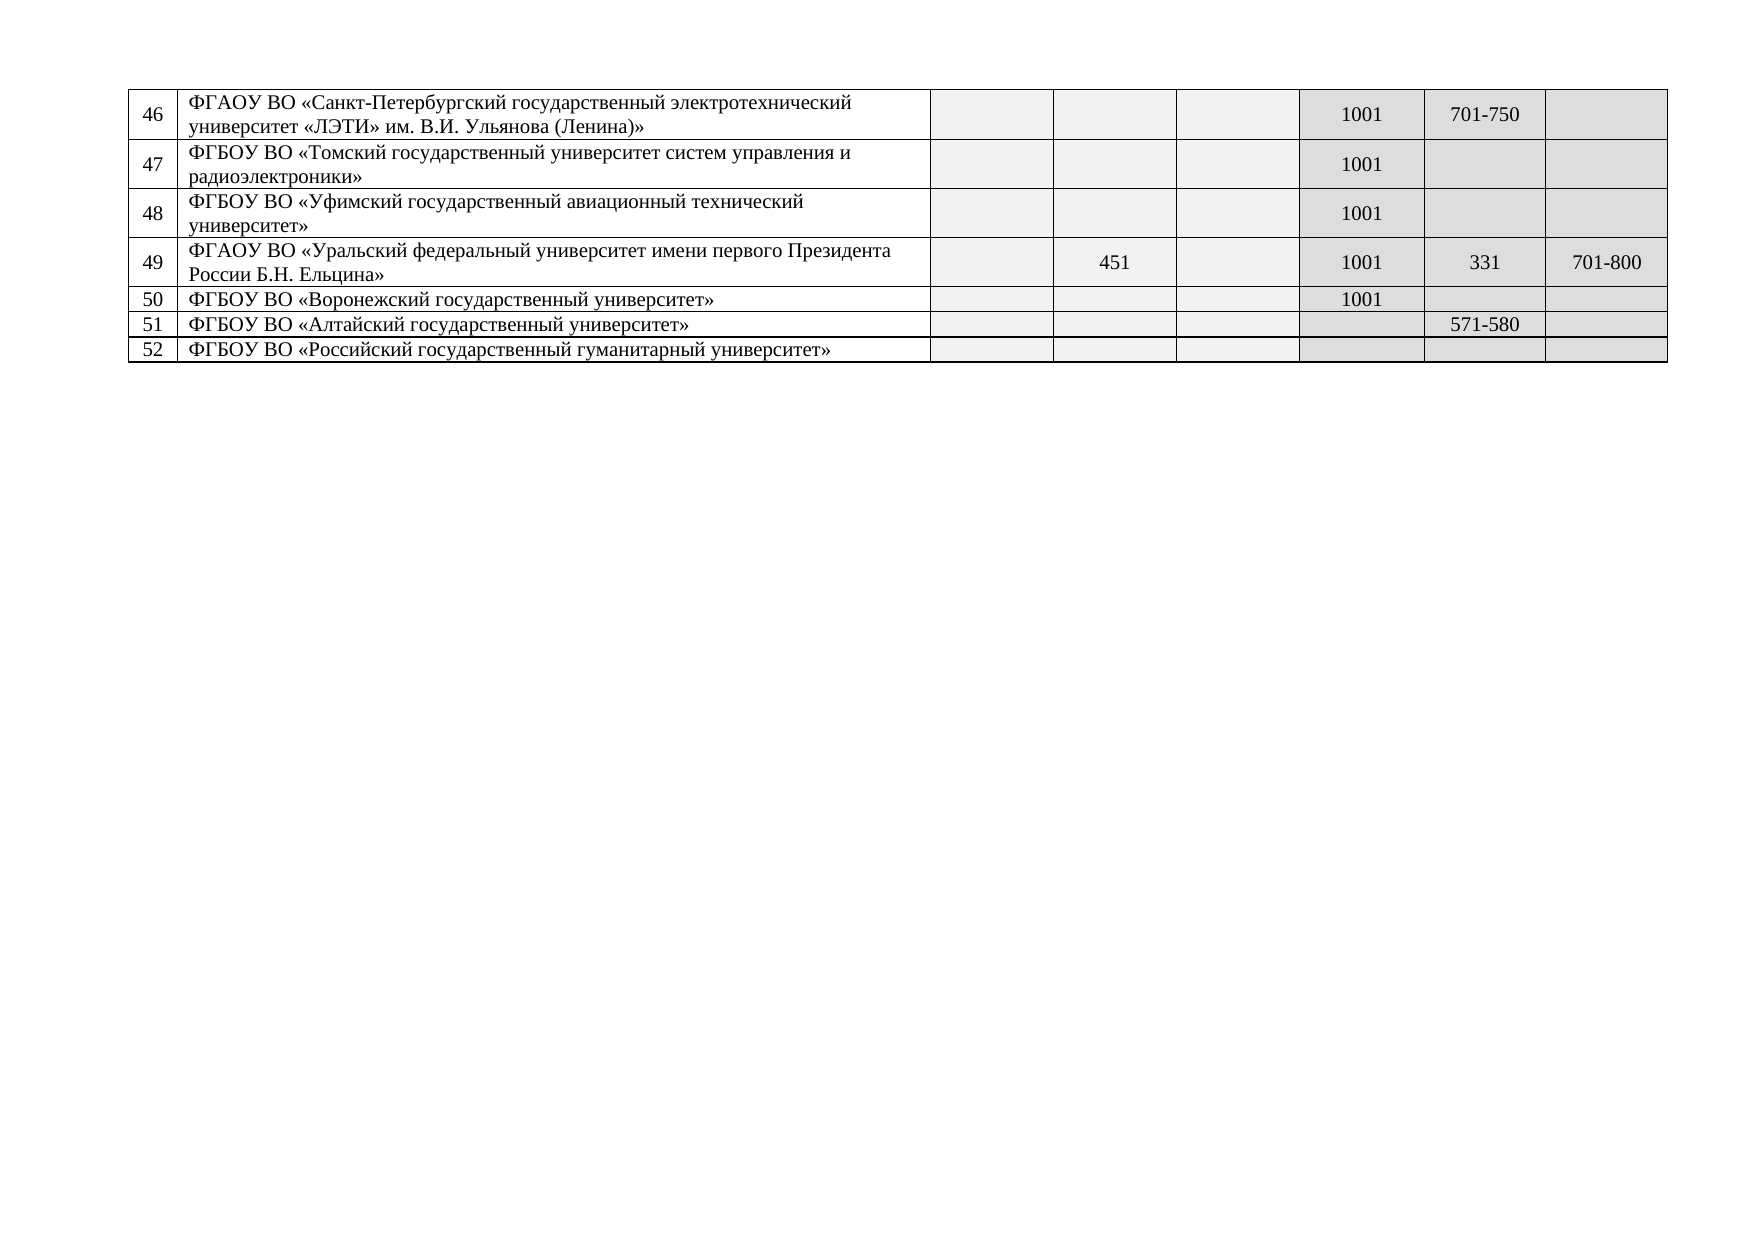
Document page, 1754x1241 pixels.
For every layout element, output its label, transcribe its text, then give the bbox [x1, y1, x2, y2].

table_cell [1177, 90, 1299, 139]
table_cell [1300, 312, 1424, 336]
table_cell [1546, 189, 1667, 237]
table_cell 47 [129, 140, 177, 188]
table_cell [1054, 90, 1176, 139]
table_cell [1546, 90, 1667, 139]
table_cell [1546, 287, 1667, 311]
table_cell [931, 189, 1053, 237]
table_cell [931, 238, 1053, 286]
table_cell 46 [129, 90, 177, 139]
table_cell ФГБОУ ВО «Уфимский государственный авиационный технический университет» [178, 189, 930, 237]
table_cell 1001 [1300, 287, 1424, 311]
table_cell [1425, 287, 1545, 311]
table_cell 51 [129, 312, 177, 336]
table_cell 48 [129, 189, 177, 237]
table_cell [1546, 312, 1667, 336]
table_cell [1546, 140, 1667, 188]
table_cell [1054, 312, 1176, 336]
table_cell [1054, 189, 1176, 237]
table_cell [931, 338, 1053, 361]
table_cell ФГБОУ ВО «Российский государственный гуманитарный университет» [178, 338, 930, 361]
table_cell [1177, 312, 1299, 336]
table_cell [1054, 140, 1176, 188]
table_cell [1177, 338, 1299, 361]
table_cell [1300, 338, 1424, 361]
table_cell 701-750 [1425, 90, 1545, 139]
table_cell [931, 312, 1053, 336]
table_cell ФГБОУ ВО «Алтайский государственный университет» [178, 312, 930, 336]
table_cell [1054, 287, 1176, 311]
table_cell [1177, 287, 1299, 311]
table_cell [1546, 338, 1667, 361]
table_cell [1425, 338, 1545, 361]
table_cell 1001 [1300, 90, 1424, 139]
table_cell [1054, 338, 1176, 361]
table_cell 571-580 [1425, 312, 1545, 336]
table_cell [931, 90, 1053, 139]
table_cell [1425, 189, 1545, 237]
table_cell [931, 140, 1053, 188]
table_cell 701-800 [1546, 238, 1667, 286]
table_cell 1001 [1300, 238, 1424, 286]
table_cell ФГБОУ ВО «Воронежский государственный университет» [178, 287, 930, 311]
table_cell 1001 [1300, 140, 1424, 188]
table_cell 1001 [1300, 189, 1424, 237]
table_cell 52 [129, 338, 177, 361]
table_cell ФГАОУ ВО «Уральский федеральный университет имени первого Президента России Б.Н. Ельцина» [178, 238, 930, 286]
table_cell 451 [1054, 238, 1176, 286]
table_cell [931, 287, 1053, 311]
table_cell 50 [129, 287, 177, 311]
table_cell [1177, 189, 1299, 237]
table_cell ФГАОУ ВО «Санкт-Петербургский государственный электротехнический университет «ЛЭТИ» им. В.И. Ульянова (Ленина)» [178, 90, 930, 139]
table_cell 331 [1425, 238, 1545, 286]
table_cell [1425, 140, 1545, 188]
table_cell ФГБОУ ВО «Томский государственный университет систем управления и радиоэлектроники» [178, 140, 930, 188]
table_cell 49 [129, 238, 177, 286]
table_cell [1177, 238, 1299, 286]
table_cell [1177, 140, 1299, 188]
